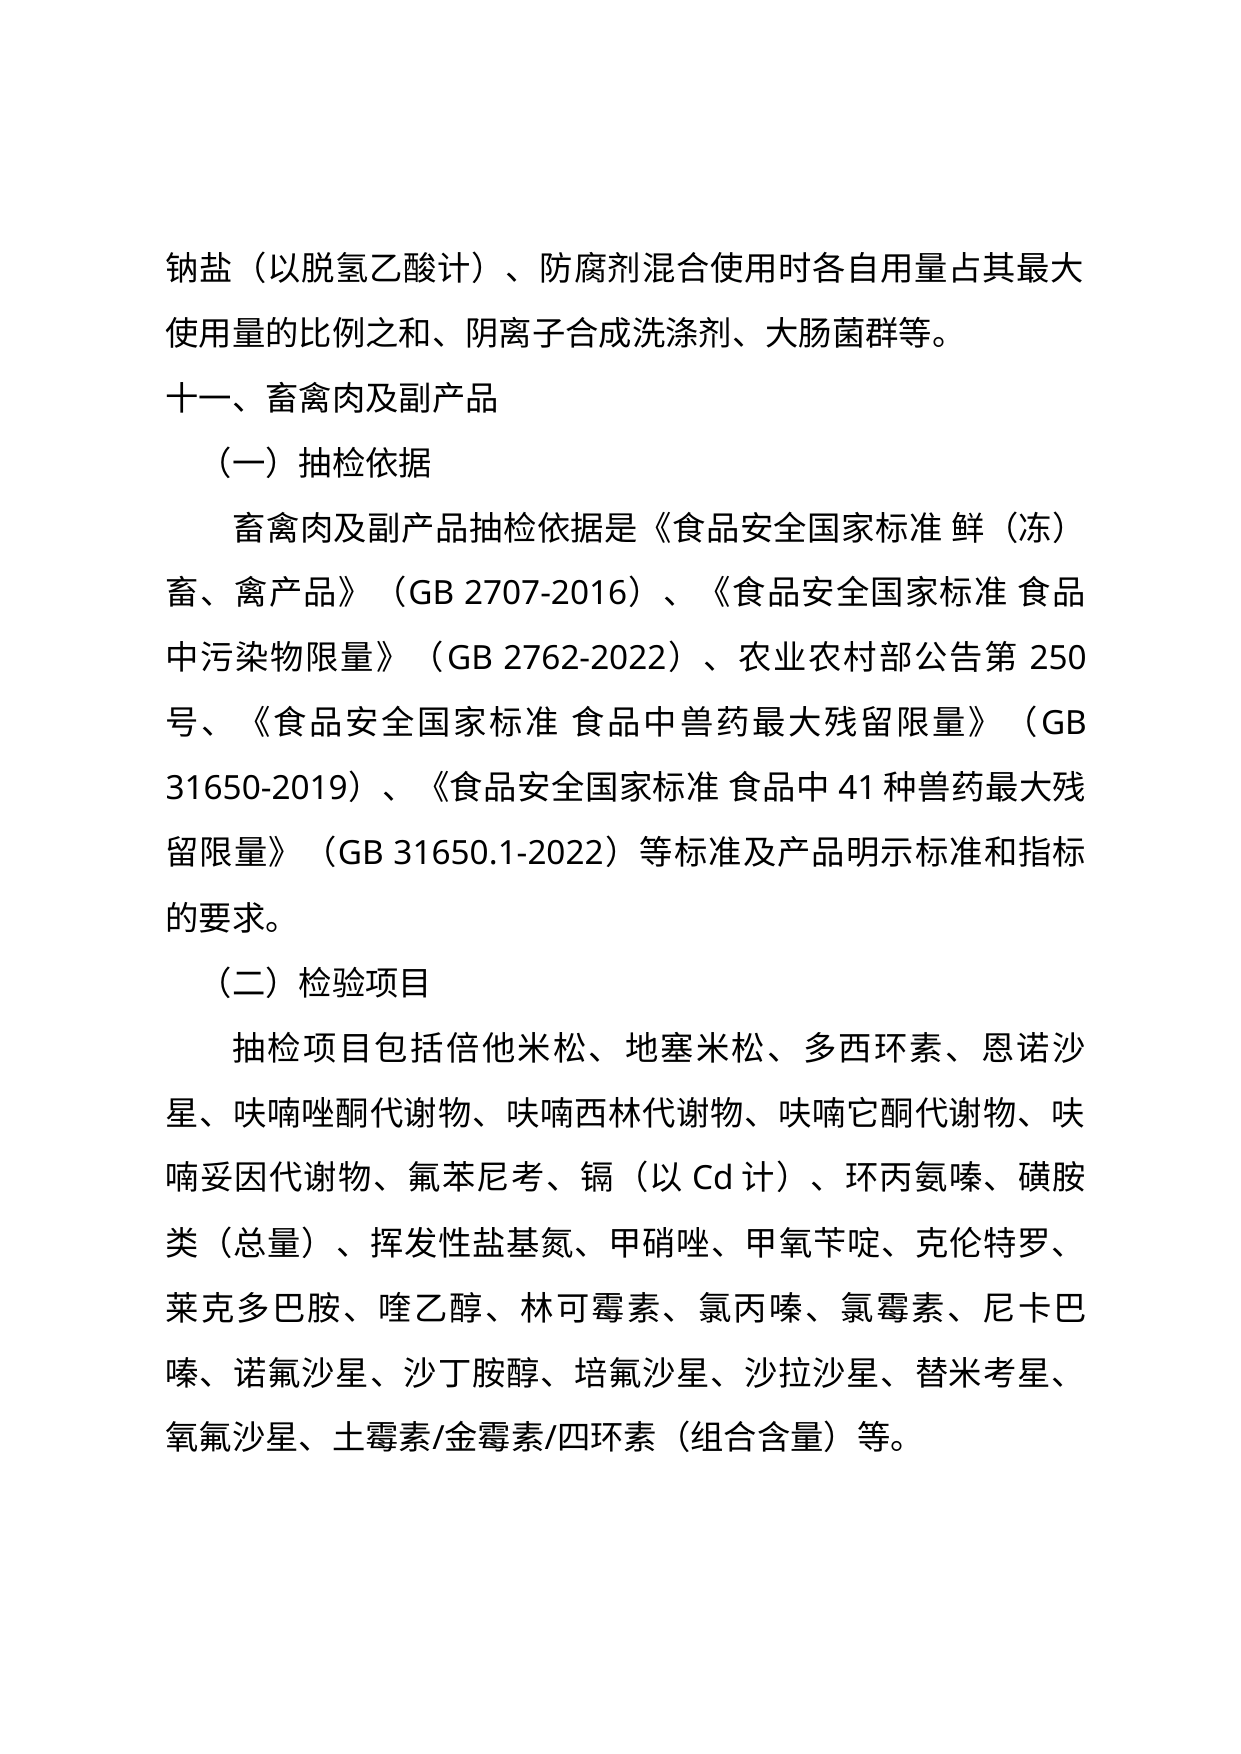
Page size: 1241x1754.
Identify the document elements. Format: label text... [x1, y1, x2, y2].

subtitle 十一、畜禽肉及副产品 [165, 363, 1087, 428]
text （二）检验项目 [165, 948, 1087, 1013]
text 畜禽肉及副产品抽检依据是《食品安全国家标准 鲜（冻）畜、禽产品》（GB 2707-2016）、《食品安全国家标准 食品中污染物限量》（GB 2762-2022）、农业农村部公告第 250 号、《食品安全国家标准 食品中兽药最大残留限量》（GB 31650-2019）、《食品安全国家标准 食品中41种兽药最大残留限量》（GB 31650.1-2022）等标准及产品明示标准和指标的要求。 [165, 493, 1087, 948]
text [165, 233, 1087, 363]
text （一）抽检依据 [165, 428, 1087, 493]
text 抽检项目包括倍他米松、地塞米松、多西环素、恩诺沙星、呋喃唑酮代谢物、呋喃西林代谢物、呋喃它酮代谢物、呋喃妥因代谢物、氟苯尼考、镉（以Cd计）、环丙氨嗪、磺胺类（总量）、挥发性盐基氮、甲硝唑、甲氧苄啶、克伦特罗、莱克多巴胺、喹乙醇、林可霉素、氯丙嗪、氯霉素、尼卡巴嗪、诺氟沙星、沙丁胺醇、培氟沙星、沙拉沙星、替米考星、氧氟沙星、土霉素/金霉素/四环素（组合含量）等。 [165, 1013, 1087, 1468]
